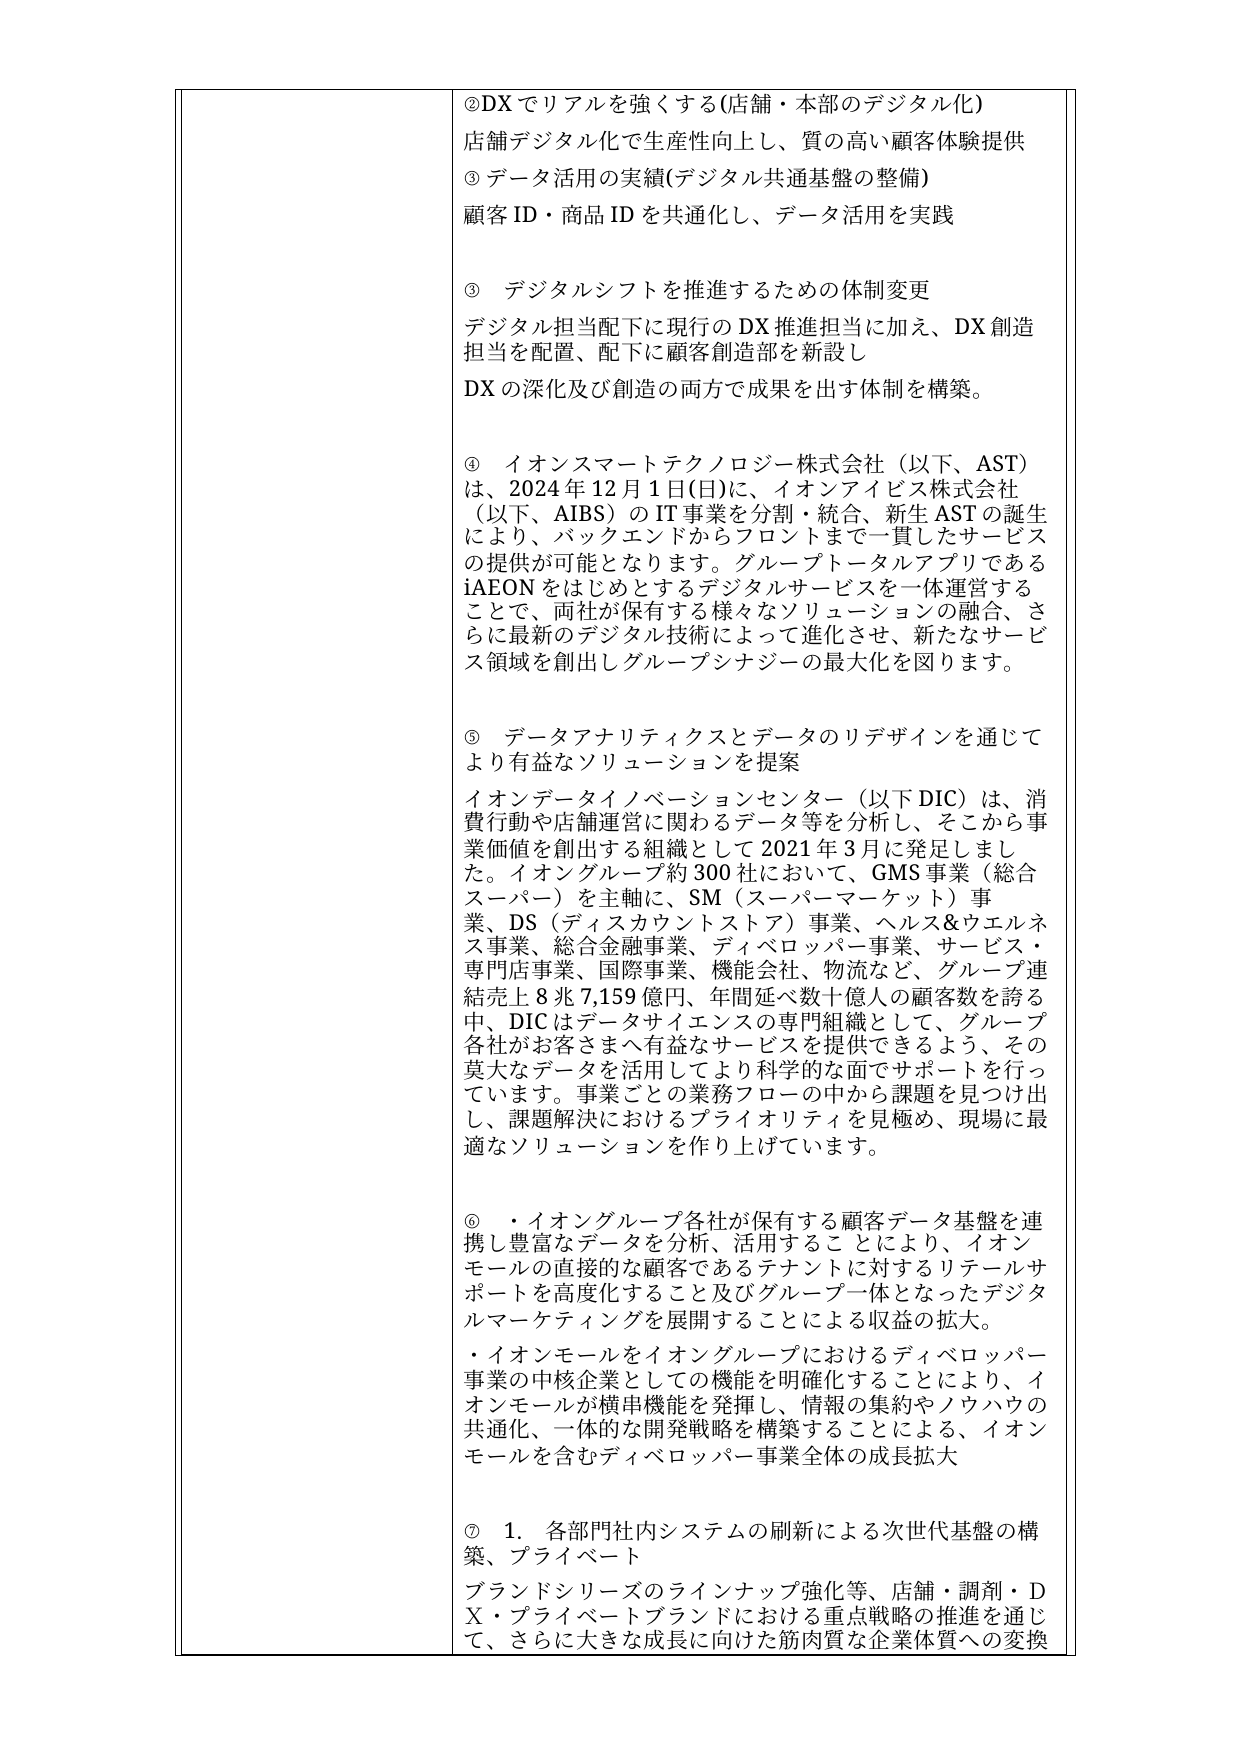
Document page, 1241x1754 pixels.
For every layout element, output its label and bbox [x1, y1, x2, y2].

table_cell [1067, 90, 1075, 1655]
table_cell [453, 90, 1066, 1654]
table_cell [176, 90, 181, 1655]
table_cell [182, 90, 452, 1654]
